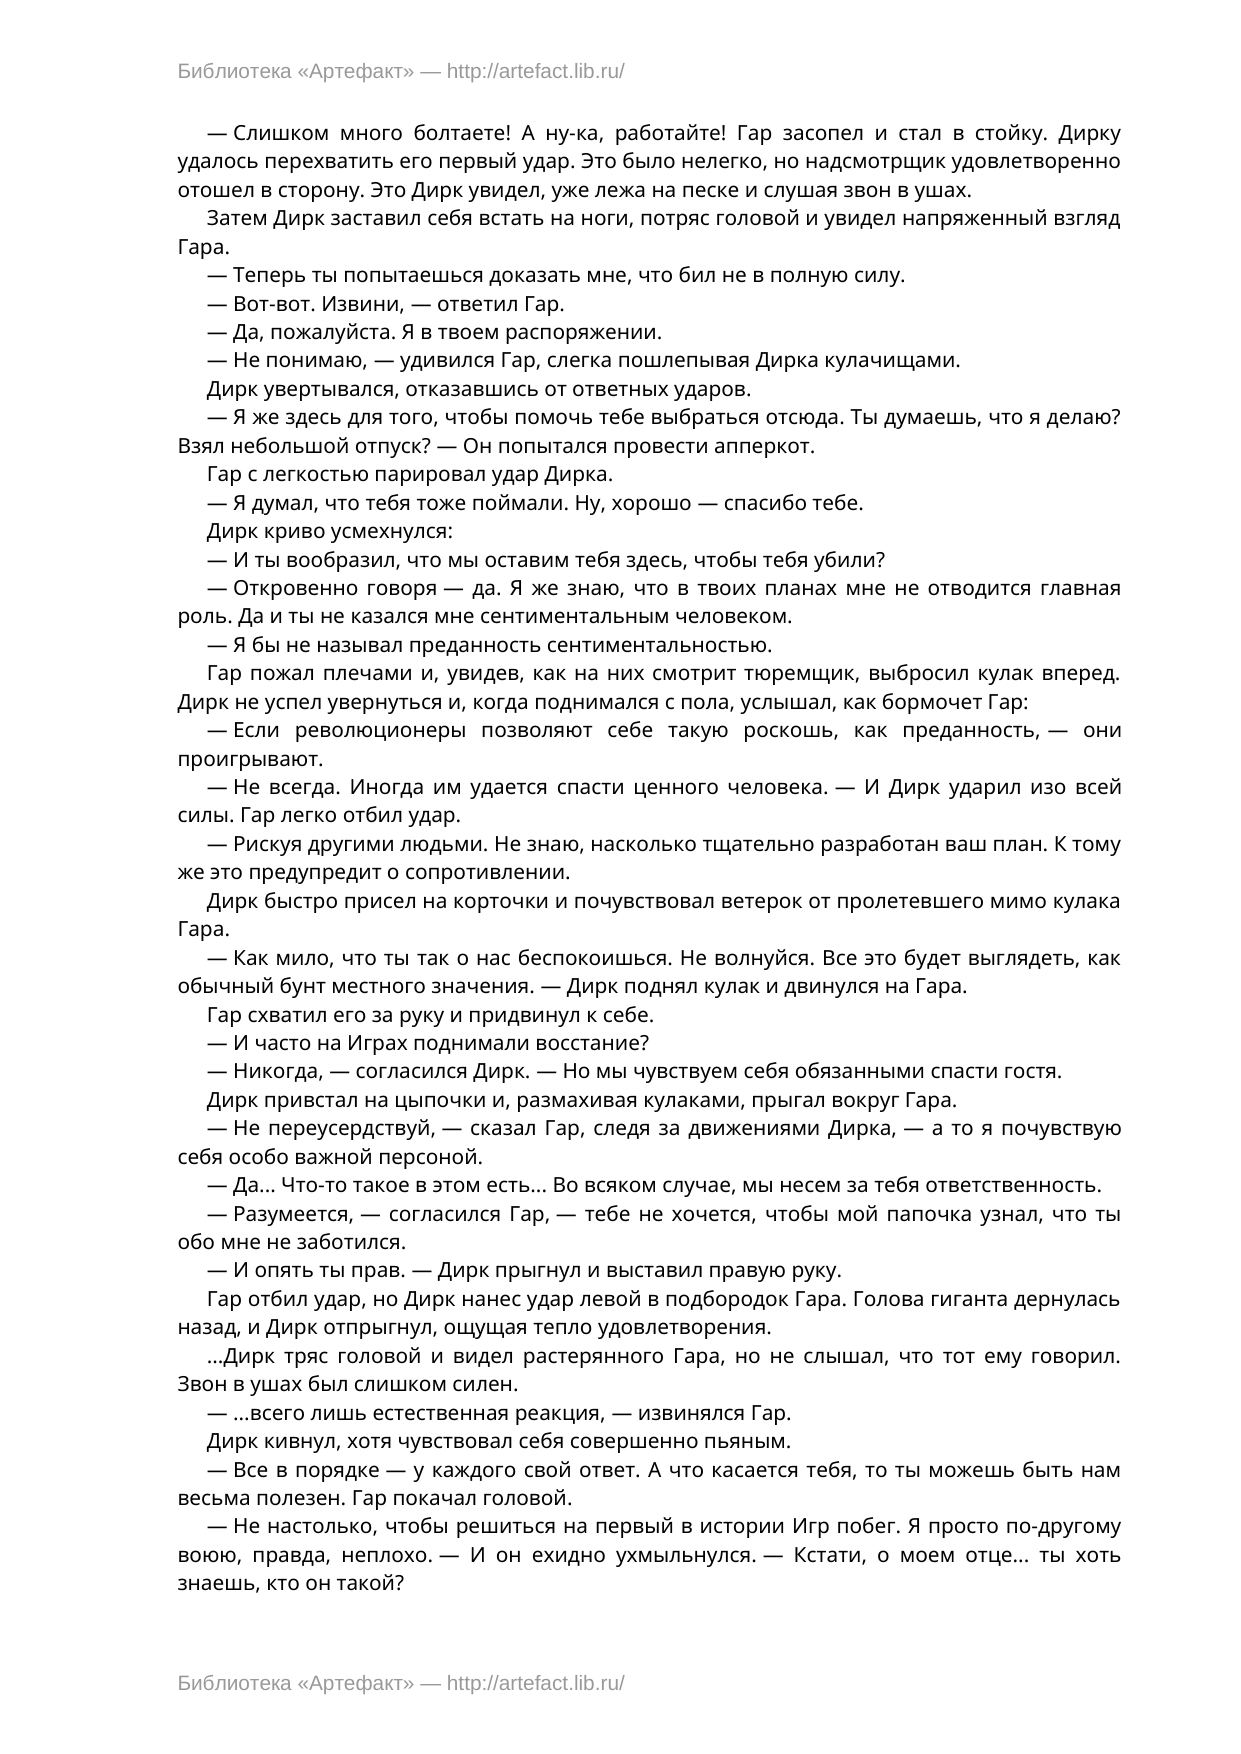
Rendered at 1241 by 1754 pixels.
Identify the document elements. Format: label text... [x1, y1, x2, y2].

text Гар отбил удар, но Дирк нанес удар левой в подбородок Гара. Голова гиганта дернулась назад, и Дирк отпрыгнул, ощущая тепло удовлетворения. [177, 1284, 1122, 1341]
text — Слишком много болтаете! А ну-ка, работайте! Гар засопел и стал в стойку. Дирку удалось перехватить его первый удар. Это было нелегко, но надсмотрщик удовлетворенно отошел в сторону. Это Дирк увидел, уже лежа на песке и слушая звон в ушах. [177, 118, 1122, 203]
text — Не переусердствуй, — сказал Гар, следя за движениями Дирка, — а то я почувствую себя особо важной персоной. [177, 1113, 1122, 1170]
text — Я бы не называл преданность сентиментальностью. [177, 630, 1122, 658]
text — Я думал, что тебя тоже поймали. Ну, хорошо — спасибо тебе. [177, 488, 1122, 516]
text — ...всего лишь естественная реакция, — извинялся Гар. [177, 1398, 1122, 1426]
text — И ты вообразил, что мы оставим тебя здесь, чтобы тебя убили? [177, 545, 1122, 573]
text Гар схватил его за руку и придвинул к себе. [177, 1000, 1122, 1028]
text — Если революционеры позволяют себе такую роскошь, как преданность, — они проигрывают. [177, 715, 1122, 772]
text — Вот-вот. Извини, — ответил Гар. [177, 289, 1122, 317]
text Гар пожал плечами и, увидев, как на них смотрит тюремщик, выбросил кулак вперед. Дирк не успел увернуться и, когда поднимался с пола, услышал, как бормочет Гар: [177, 658, 1122, 715]
text — Все в порядке — у каждого свой ответ. А что касается тебя, то ты можешь быть нам весьма полезен. Гар покачал головой. [177, 1455, 1122, 1512]
text — Не настолько, чтобы решиться на первый в истории Игр побег. Я просто по-другому воюю, правда, неплохо. — И он ехидно ухмыльнулся. — Кстати, о моем отце... ты хоть знаешь, кто он такой? [177, 1512, 1122, 1597]
text Дирк криво усмехнулся: [177, 516, 1122, 545]
text Дирк кивнул, хотя чувствовал себя совершенно пьяным. [177, 1426, 1122, 1455]
text — И часто на Играх поднимали восстание? [177, 1028, 1122, 1057]
text — Не всегда. Иногда им удается спасти ценного человека. — И Дирк ударил изо всей силы. Гар легко отбил удар. [177, 772, 1122, 829]
text ...Дирк тряс головой и видел растерянного Гара, но не слышал, что тот ему говорил. Звон в ушах был слишком силен. [177, 1341, 1122, 1398]
text — И опять ты прав. — Дирк прыгнул и выставил правую руку. [177, 1256, 1122, 1284]
text — Не понимаю, — удивился Гар, слегка пошлепывая Дирка кулачищами. [177, 346, 1122, 374]
text Дирк увертывался, отказавшись от ответных ударов. [177, 374, 1122, 402]
text Гар с легкостью парировал удар Дирка. [177, 459, 1122, 488]
text — Я же здесь для того, чтобы помочь тебе выбраться отсюда. Ты думаешь, что я делаю? Взял небольшой отпуск? — Он попытался провести апперкот. [177, 402, 1122, 459]
text — Рискуя другими людьми. Не знаю, насколько тщательно разработан ваш план. К тому же это предупредит о сопротивлении. [177, 829, 1122, 886]
text — Откровенно говоря — да. Я же знаю, что в твоих планах мне не отводится главная роль. Да и ты не казался мне сентиментальным человеком. [177, 573, 1122, 630]
text — Разумеется, — согласился Гар, — тебе не хочется, чтобы мой папочка узнал, что ты обо мне не заботился. [177, 1199, 1122, 1256]
text — Теперь ты попытаешься доказать мне, что бил не в полную силу. [177, 260, 1122, 289]
text — Да... Что-то такое в этом есть... Во всяком случае, мы несем за тебя ответственность. [177, 1170, 1122, 1199]
text Дирк привстал на цыпочки и, размахивая кулаками, прыгал вокруг Гара. [177, 1085, 1122, 1113]
text Дирк быстро присел на корточки и почувствовал ветерок от пролетевшего мимо кулака Гара. [177, 886, 1122, 943]
text — Как мило, что ты так о нас беспокоишься. Не волнуйся. Все это будет выглядеть, как обычный бунт местного значения. — Дирк поднял кулак и двинулся на Гара. [177, 943, 1122, 1000]
text Затем Дирк заставил себя встать на ноги, потряс головой и увидел напряженный взгляд Гара. [177, 203, 1122, 260]
text — Да, пожалуйста. Я в твоем распоряжении. [177, 317, 1122, 346]
text — Никогда, — согласился Дирк. — Но мы чувствуем себя обязанными спасти гостя. [177, 1057, 1122, 1085]
